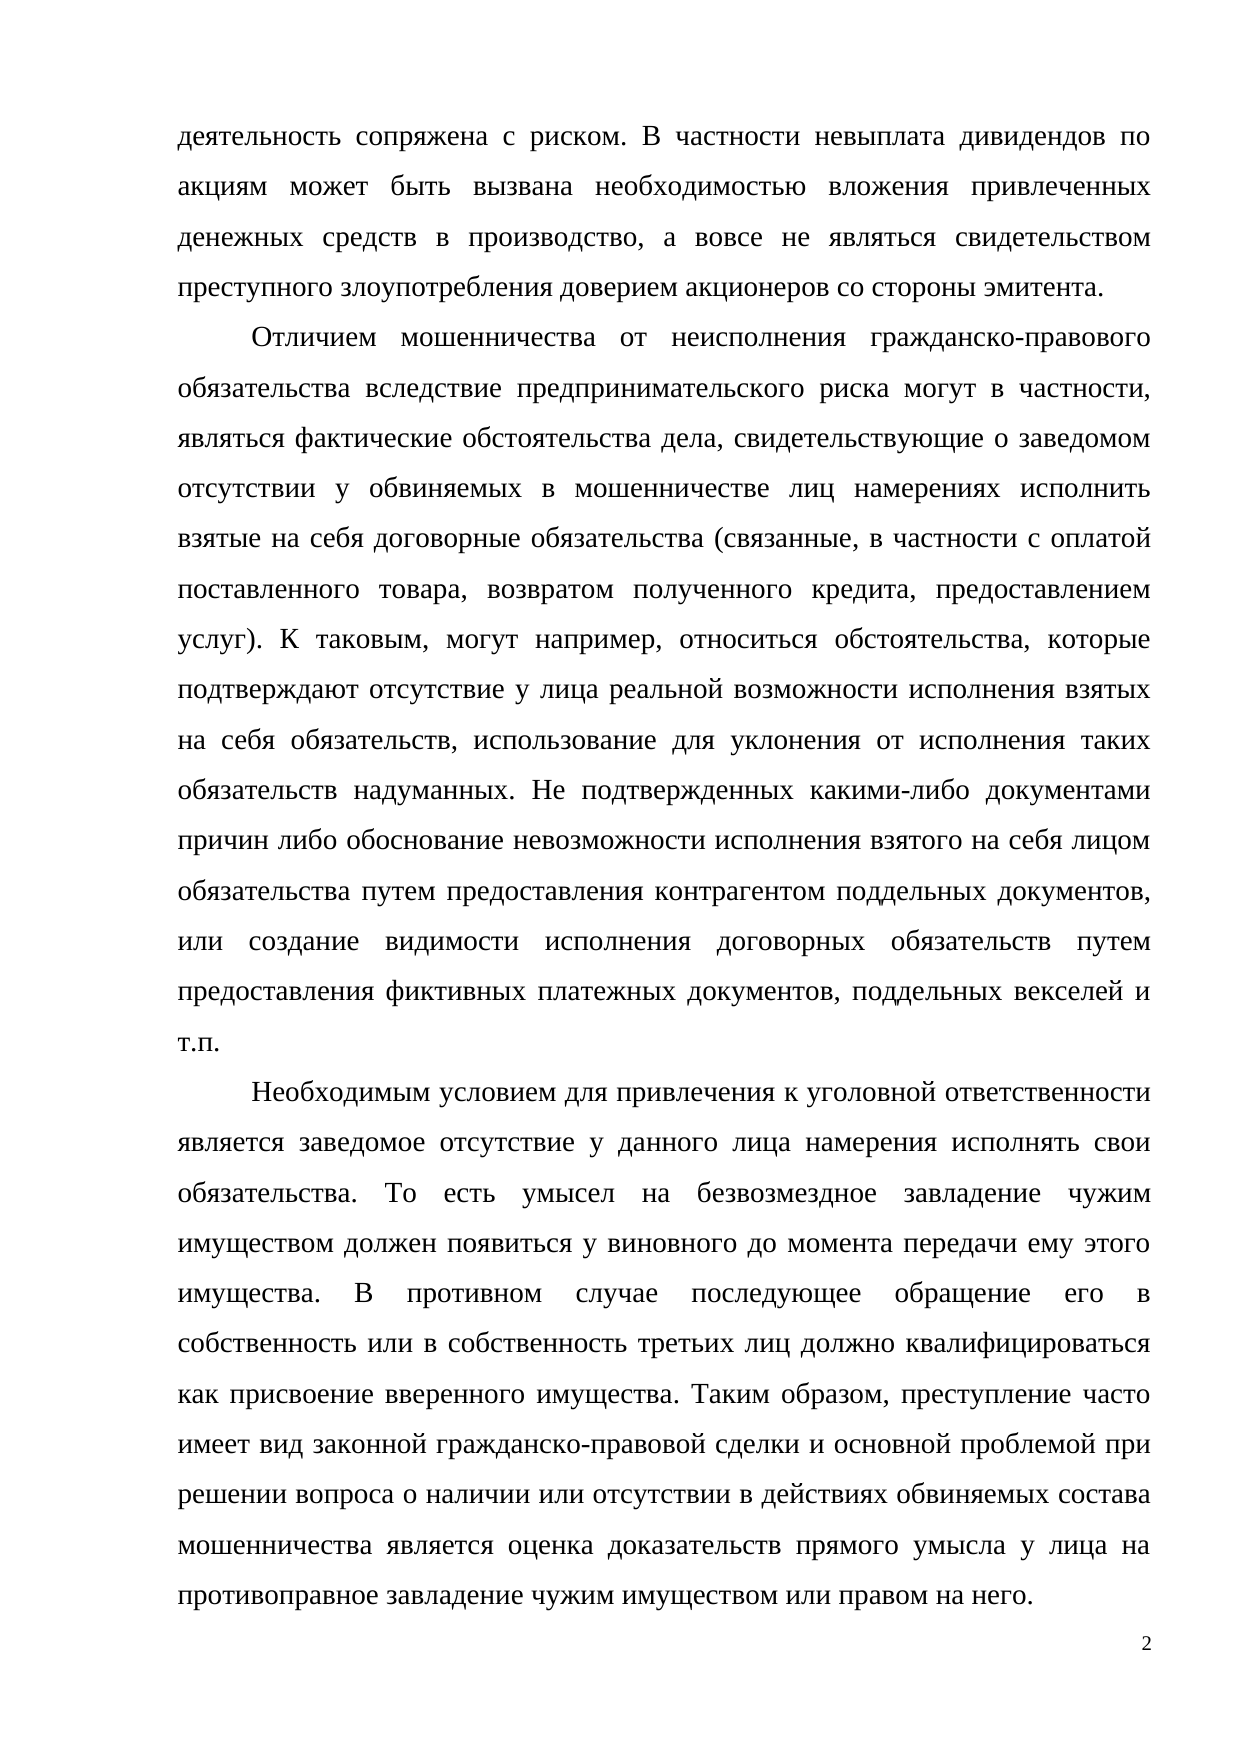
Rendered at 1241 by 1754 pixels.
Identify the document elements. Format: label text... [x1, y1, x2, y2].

text Необходимым условием для привлечения к уголовной ответственности является заведомое отсутствие у данного лица намерения исполнять свои обязательства. То есть умысел на безвозмездное завладение чужим имуществом должен появиться у виновного до момента передачи ему этого имущества. В противном случае последующее обращение его в собственность или в собственность третьих лиц должно квалифицироваться как присвоение вверенного имущества. Таким образом, преступление часто имеет вид законной гражданско-правовой сделки и основной проблемой при решении вопроса о наличии или отсутствии в действиях обвиняемых состава мошенничества является оценка доказательств прямого умысла у лица на противоправное завладение чужим имуществом или правом на него. [177, 1074, 1152, 1611]
text Отличием мошенничества от неисполнения гражданско-правового обязательства вследствие предпринимательского риска могут в частности, являться фактические обстоятельства дела, свидетельствующие о заведомом отсутствии у обвиняемых в мошенничестве лиц намерениях исполнить взятые на себя договорные обязательства (связанные, в частности с оплатой поставленного товара, возвратом полученного кредита, предоставлением услуг). К таковым, могут например, относиться обстоятельства, которые подтверждают отсутствие у лица реальной возможности исполнения взятых на себя обязательств, использование для уклонения от исполнения таких обязательств надуманных. Не подтвержденных какими-либо документами причин либо обоснование невозможности исполнения взятого на себя лицом обязательства путем предоставления контрагентом поддельных документов, или создание видимости исполнения договорных обязательств путем предоставления фиктивных платежных документов, поддельных векселей и т.п. [177, 319, 1152, 1057]
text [177, 118, 1152, 303]
